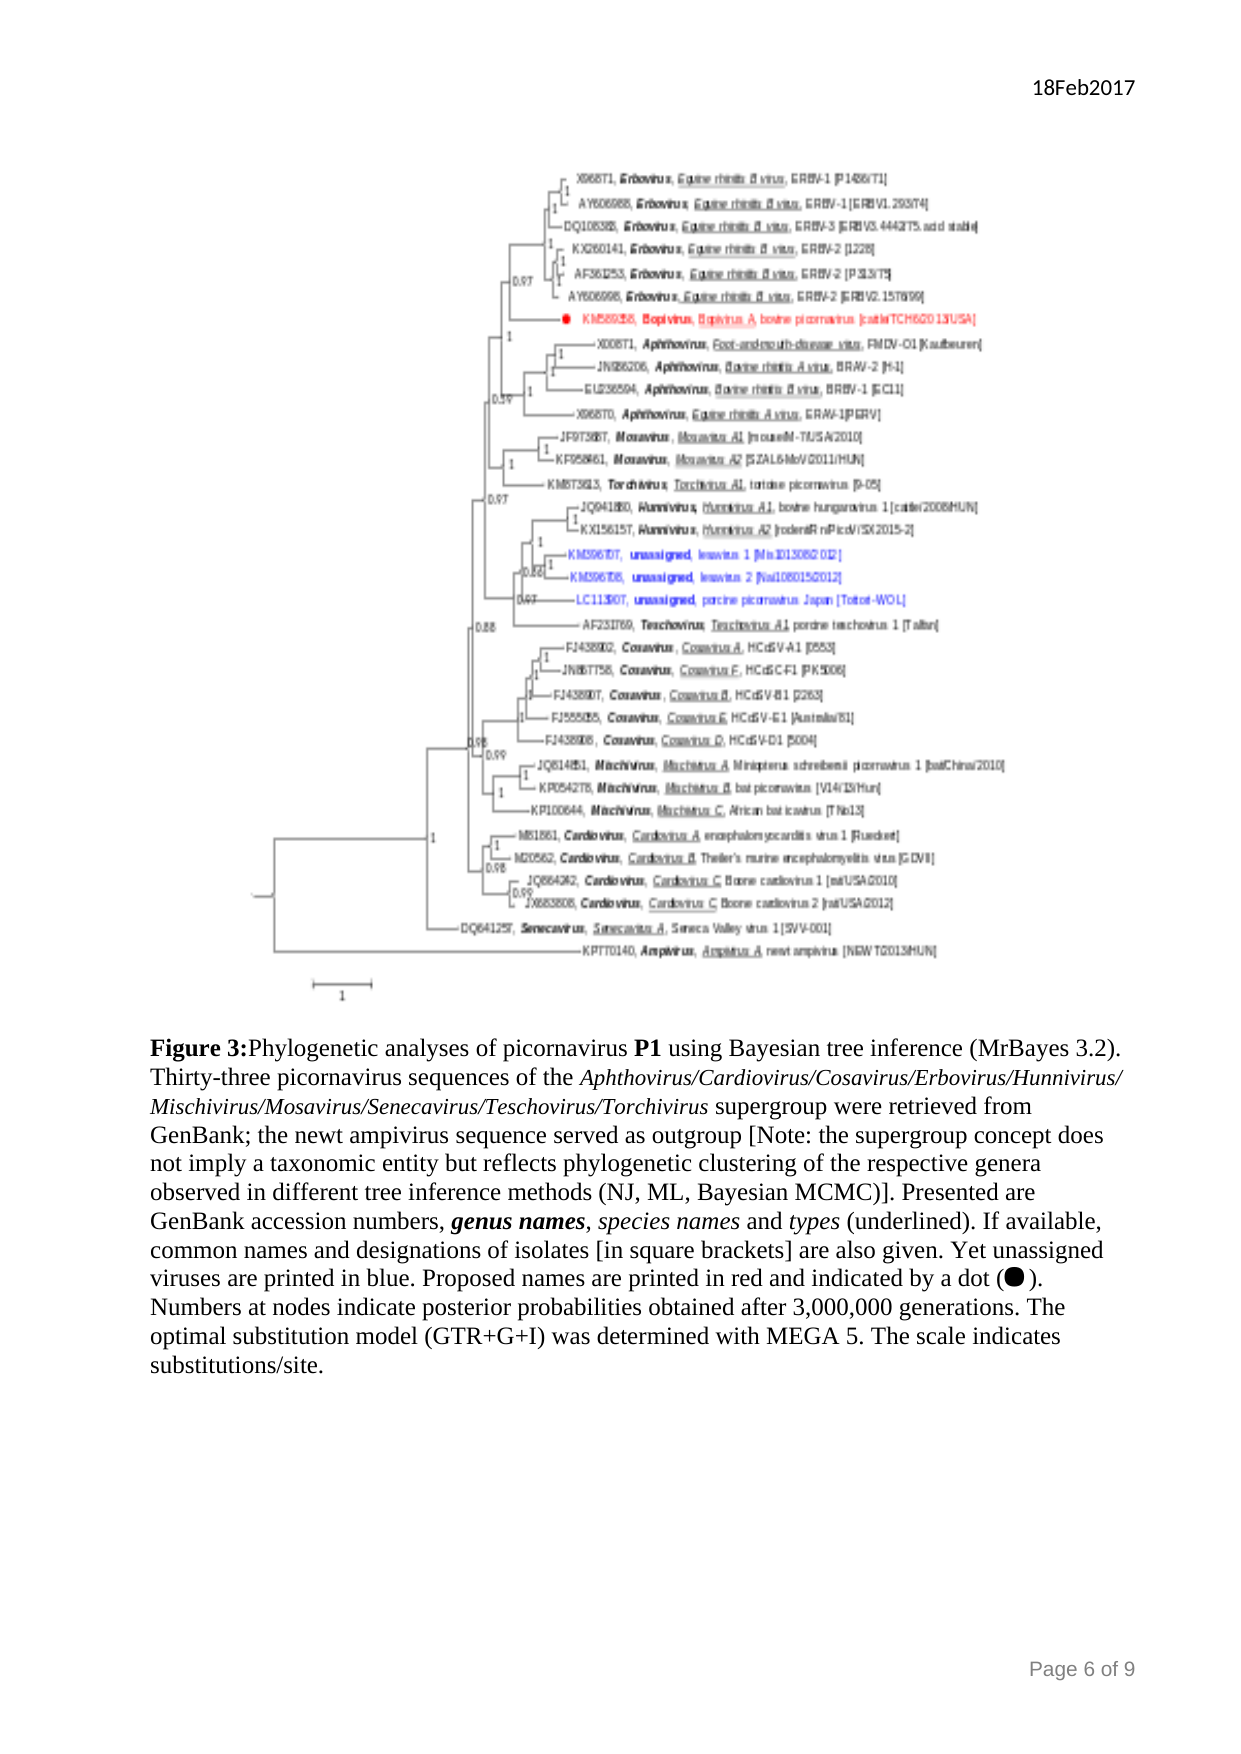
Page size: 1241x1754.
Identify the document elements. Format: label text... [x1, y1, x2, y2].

text Figure 3:Phylogenetic analyses of picornavirus P1 using Bayesian tree inference (MrBayes 3.2). Thirty-three picornavirus sequences of the Aphthovirus/Cardiovirus/Cosavirus/Erbovirus/Hunnivirus/ Mischivirus/Mosavirus/Senecavirus/Teschovirus/Torchivirus supergroup were retrieved from GenBank; the newt ampivirus sequence served as outgroup [Note: the supergroup concept does not imply a taxonomic entity but reflects phylogenetic clustering of the respective genera observed in different tree inference methods (NJ, ML, Bayesian MCMC)]. Presented are GenBank accession numbers, genus names, species names and types (underlined). If available, common names and designations of isolates [in square brackets] are also given. Yet unassigned viruses are printed in blue. Proposed names are printed in red and indicated by a dot (). Numbers at nodes indicate posterior probabilities obtained after 3,000,000 generations. The optimal substitution model (GTR+G+I) was determined with MEGA 5. The scale indicates substitutions/site. [150, 1034, 1135, 1378]
